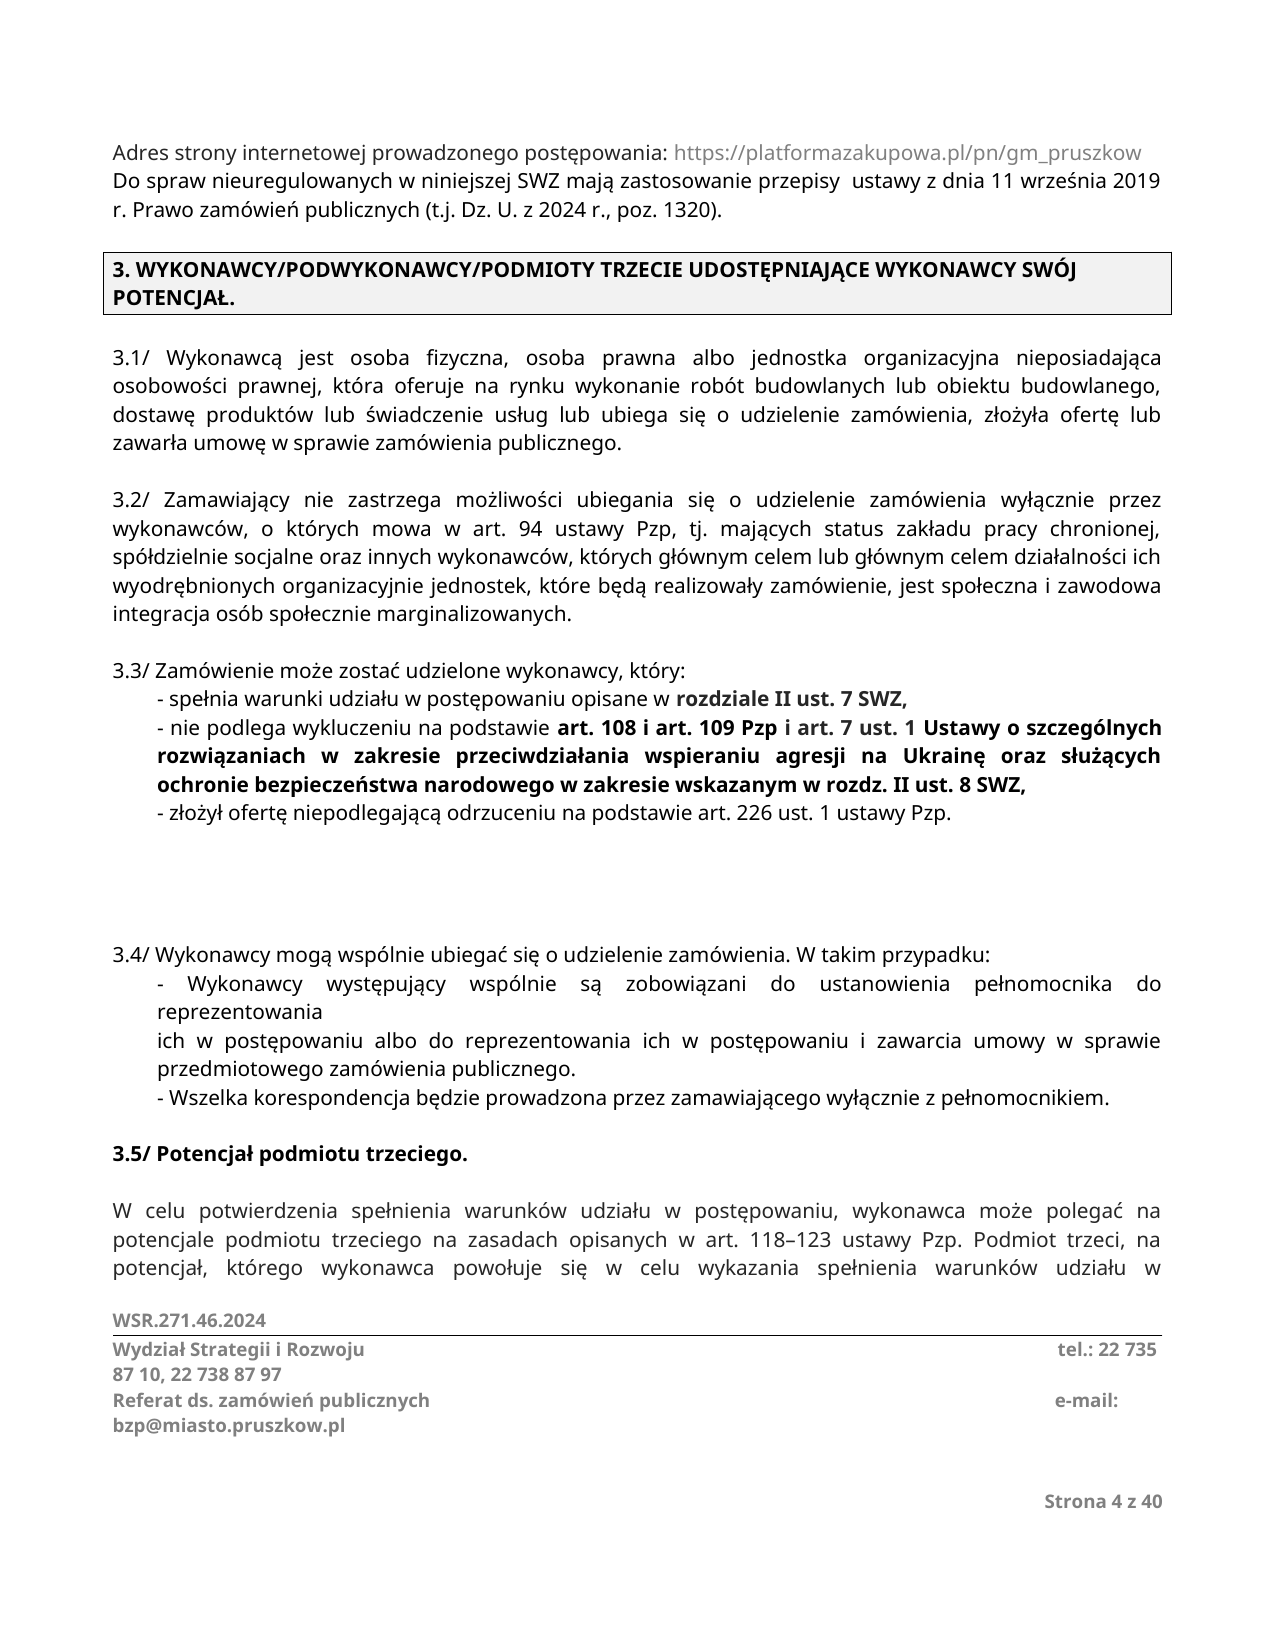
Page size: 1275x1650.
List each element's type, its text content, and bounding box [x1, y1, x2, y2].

text 3.1/ Wykonawcą jest osoba fizyczna, osoba prawna albo jednostka organizacyjna nieposiadająca osobowości prawnej, która oferuje na rynku wykonanie robót budowlanych lub obiektu budowlanego, dostawę produktów lub świadczenie usług lub ubiega się o udzielenie zamówienia, złożyła ofertę lub zawarła umowę w sprawie zamówienia publicznego. [112, 343, 1162, 457]
text - spełnia warunki udziału w postępowaniu opisane w rozdziale II ust. 7 SWZ, [157, 684, 1162, 713]
text 3.5/ Potencjał podmiotu trzeciego. [112, 1139, 1162, 1168]
text - Wykonawcy występujący wspólnie są zobowiązani do ustanowienia pełnomocnika do reprezentowania ich w postępowaniu albo do reprezentowania ich w postępowaniu i zawarcia umowy w sprawie przedmiotowego zamówienia publicznego. [157, 969, 1162, 1083]
text 3. WYKONAWCY/PODWYKONAWCY/PODMIOTY TRZECIE UDOSTĘPNIAJĄCE WYKONAWCY SWÓJ POTENCJAŁ. [104, 253, 1171, 314]
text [112, 1196, 1162, 1282]
text - Wszelka korespondencja będzie prowadzona przez zamawiającego wyłącznie z pełnomocnikiem. [157, 1083, 1162, 1111]
text Adres strony internetowej prowadzonego postępowania: https://platformazakupowa.pl/pn/gm_pruszkow [112, 138, 1162, 166]
text 3.4/ Wykonawcy mogą wspólnie ubiegać się o udzielenie zamówienia. W takim przypadku: [112, 940, 1162, 969]
text Do spraw nieuregulowanych w niniejszej SWZ mają zastosowanie przepisy ustawy z dnia 11 września 2019 r. Prawo zamówień publicznych (t.j. Dz. U. z 2024 r., poz. 1320). [112, 166, 1162, 223]
text 3.3/ Zamówienie może zostać udzielone wykonawcy, który: [112, 656, 1162, 684]
text 3.2/ Zamawiający nie zastrzega możliwości ubiegania się o udzielenie zamówienia wyłącznie przez wykonawców, o których mowa w art. 94 ustawy Pzp, tj. mających status zakładu pracy chronionej, spółdzielnie socjalne oraz innych wykonawców, których głównym celem lub głównym celem działalności ich wyodrębnionych organizacyjnie jednostek, które będą realizowały zamówienie, jest społeczna i zawodowa integracja osób społecznie marginalizowanych. [112, 485, 1162, 628]
text - złożył ofertę niepodlegającą odrzuceniu na podstawie art. 226 ust. 1 ustawy Pzp. [157, 798, 1162, 827]
text - nie podlega wykluczeniu na podstawie art. 108 i art. 109 Pzp i art. 7 ust. 1 Ustawy o szczególnych rozwiązaniach w zakresie przeciwdziałania wspieraniu agresji na Ukrainę oraz służących ochronie bezpieczeństwa narodowego w zakresie wskazanym w rozdz. II ust. 8 SWZ, [157, 713, 1162, 798]
